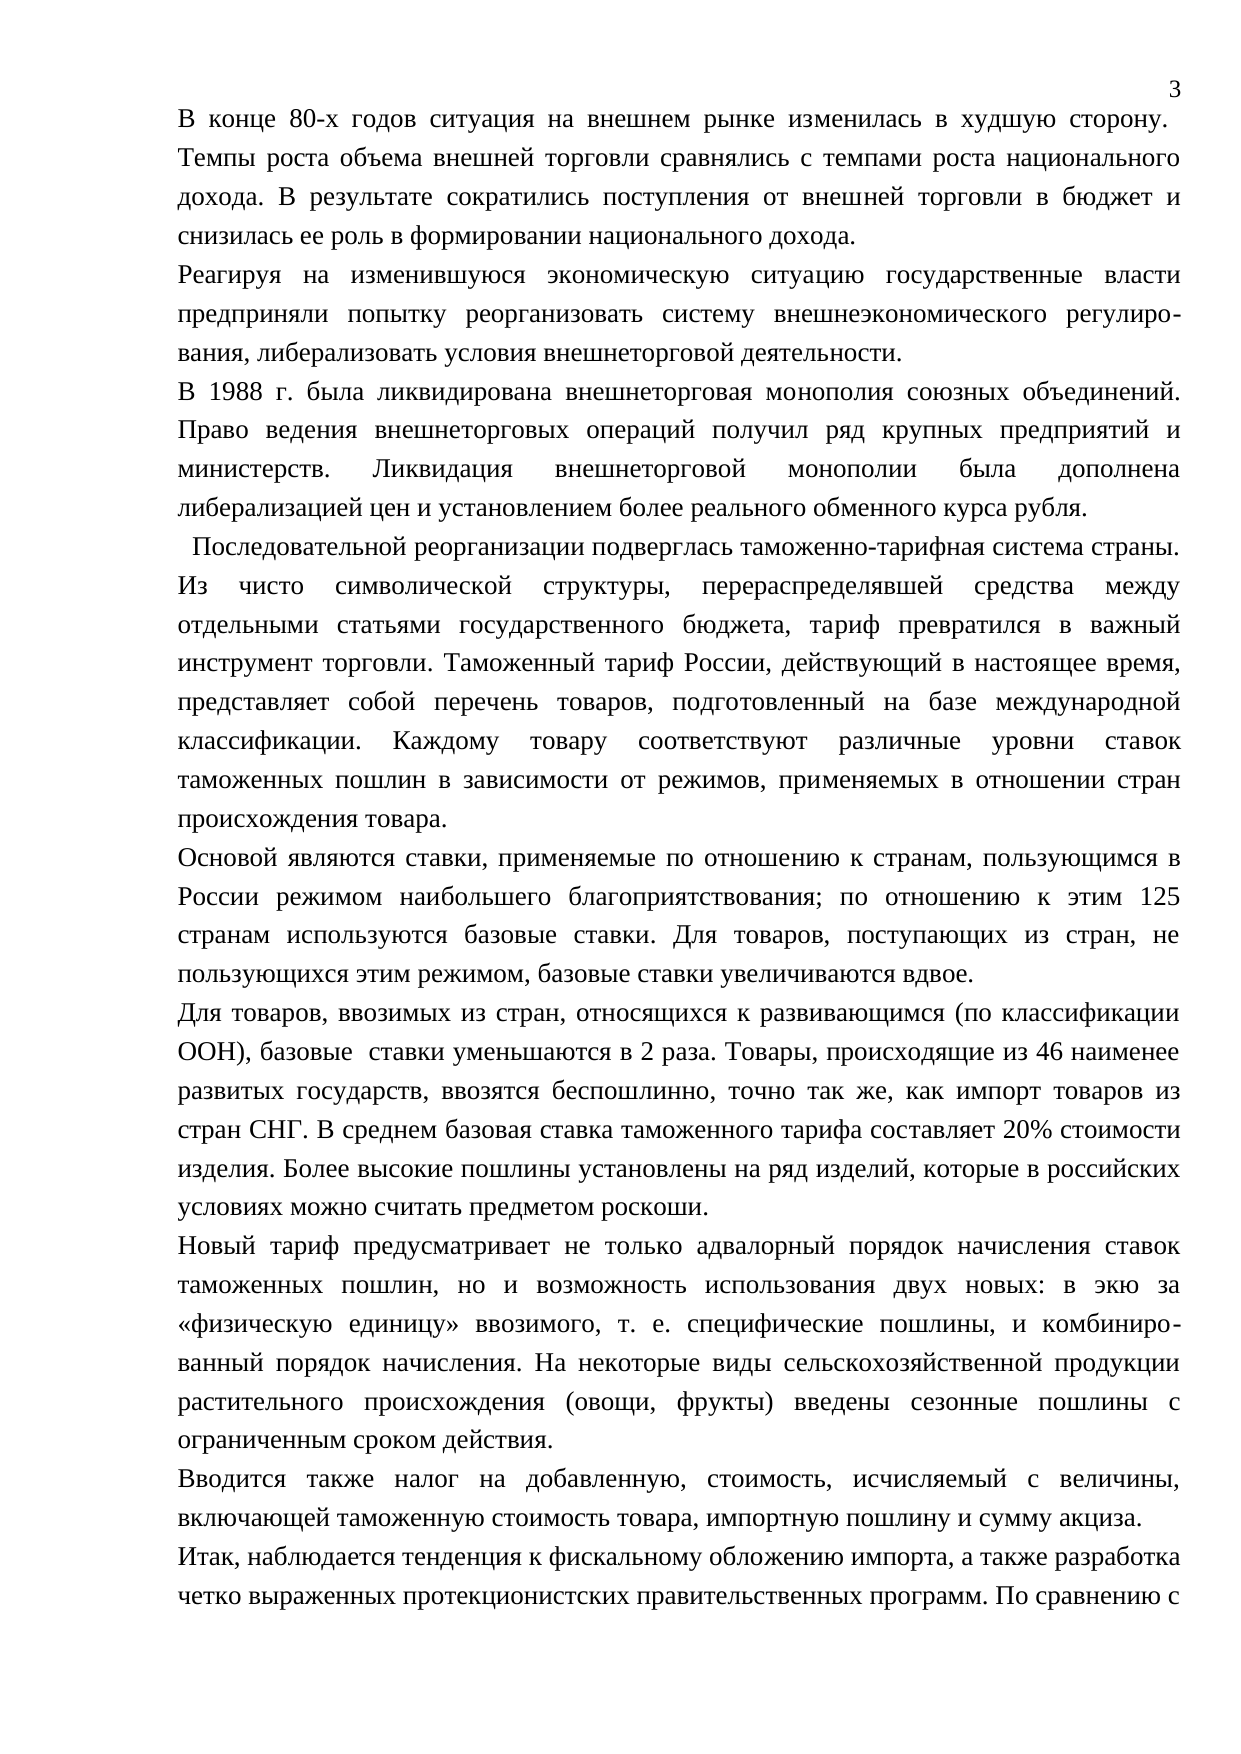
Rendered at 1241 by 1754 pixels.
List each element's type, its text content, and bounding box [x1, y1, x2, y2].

text Для товаров, ввозимых из стран, относящихся к развивающимся (по классификации ООН), базовые ставки уменьшаются в 2 раза. Товары, происходящие из 46 наименее развитых государств, ввозятся беспошлинно, точно так же, как импорт товаров из стран СНГ. В среднем базовая ставка таможенного тарифа составляет 20% стоимости изделия. Более высокие пошлины установлены на ряд изделий, которые в российских условиях можно считать предметом роскоши. [177, 996, 1181, 1222]
text Реагируя на изменившуюся экономическую ситуацию государственные власти предприняли попытку реорганизовать систему внешнеэкономического регулирования, либерализовать условия внешнеторговой деятельности. [177, 258, 1181, 367]
text Новый тариф предусматривает не только адвалорный порядок начисления ставок таможенных пошлин, но и возможность использования двух новых: в экю за «физическую единицу» ввозимого, т. е. специфические пошлины, и комбинированный порядок начисления. На некоторые виды сельскохозяйственной продукции растительного происхождения (овощи, фрукты) введены сезонные пошлины с ограниченным сроком действия. [177, 1229, 1181, 1455]
text Основой являются ставки, применяемые по отношению к странам, пользующимся в России режимом наибольшего благоприятствования; по отношению к этим 125 странам используются базовые ставки. Для товаров, поступающих из стран, не пользующихся этим режимом, базовые ставки увеличиваются вдвое. [177, 841, 1181, 988]
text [177, 1540, 1181, 1610]
text В 1988 г. была ликвидирована внешнеторговая монополия союзных объединений. Право ведения внешнеторговых операций получил ряд крупных предприятий и министерств. Ликвидация внешнеторговой монополии была дополнена либерализацией цен и установлением более реального обменного курса рубля. [177, 374, 1181, 522]
text Последовательной реорганизации подверглась таможенно-тарифная система страны. Из чисто символической структуры, перераспределявшей средства между отдельными статьями государственного бюджета, тариф превратился в важный инструмент торговли. Таможенный тариф России, действующий в настоящее время, представляет собой перечень товаров, подготовленный на базе международной классификации. Каждому товару соответствуют различные уровни ставок таможенных пошлин в зависимости от режимов, применяемых в отношении стран происхождения товара. [177, 530, 1181, 833]
text Вводится также налог на добавленную, стоимость, исчисляемый с величины, включающей таможенную стоимость товара, импортную пошлину и сумму акциза. [177, 1462, 1181, 1532]
text В конце 80-х годов ситуация на внешнем рынке изменилась в худшую сторону. Темпы роста объема внешней торговли сравнялись с темпами роста национального дохода. В результате сократились поступления от внешней торговли в бюджет и снизилась ее роль в формировании национального дохода. [177, 103, 1181, 250]
